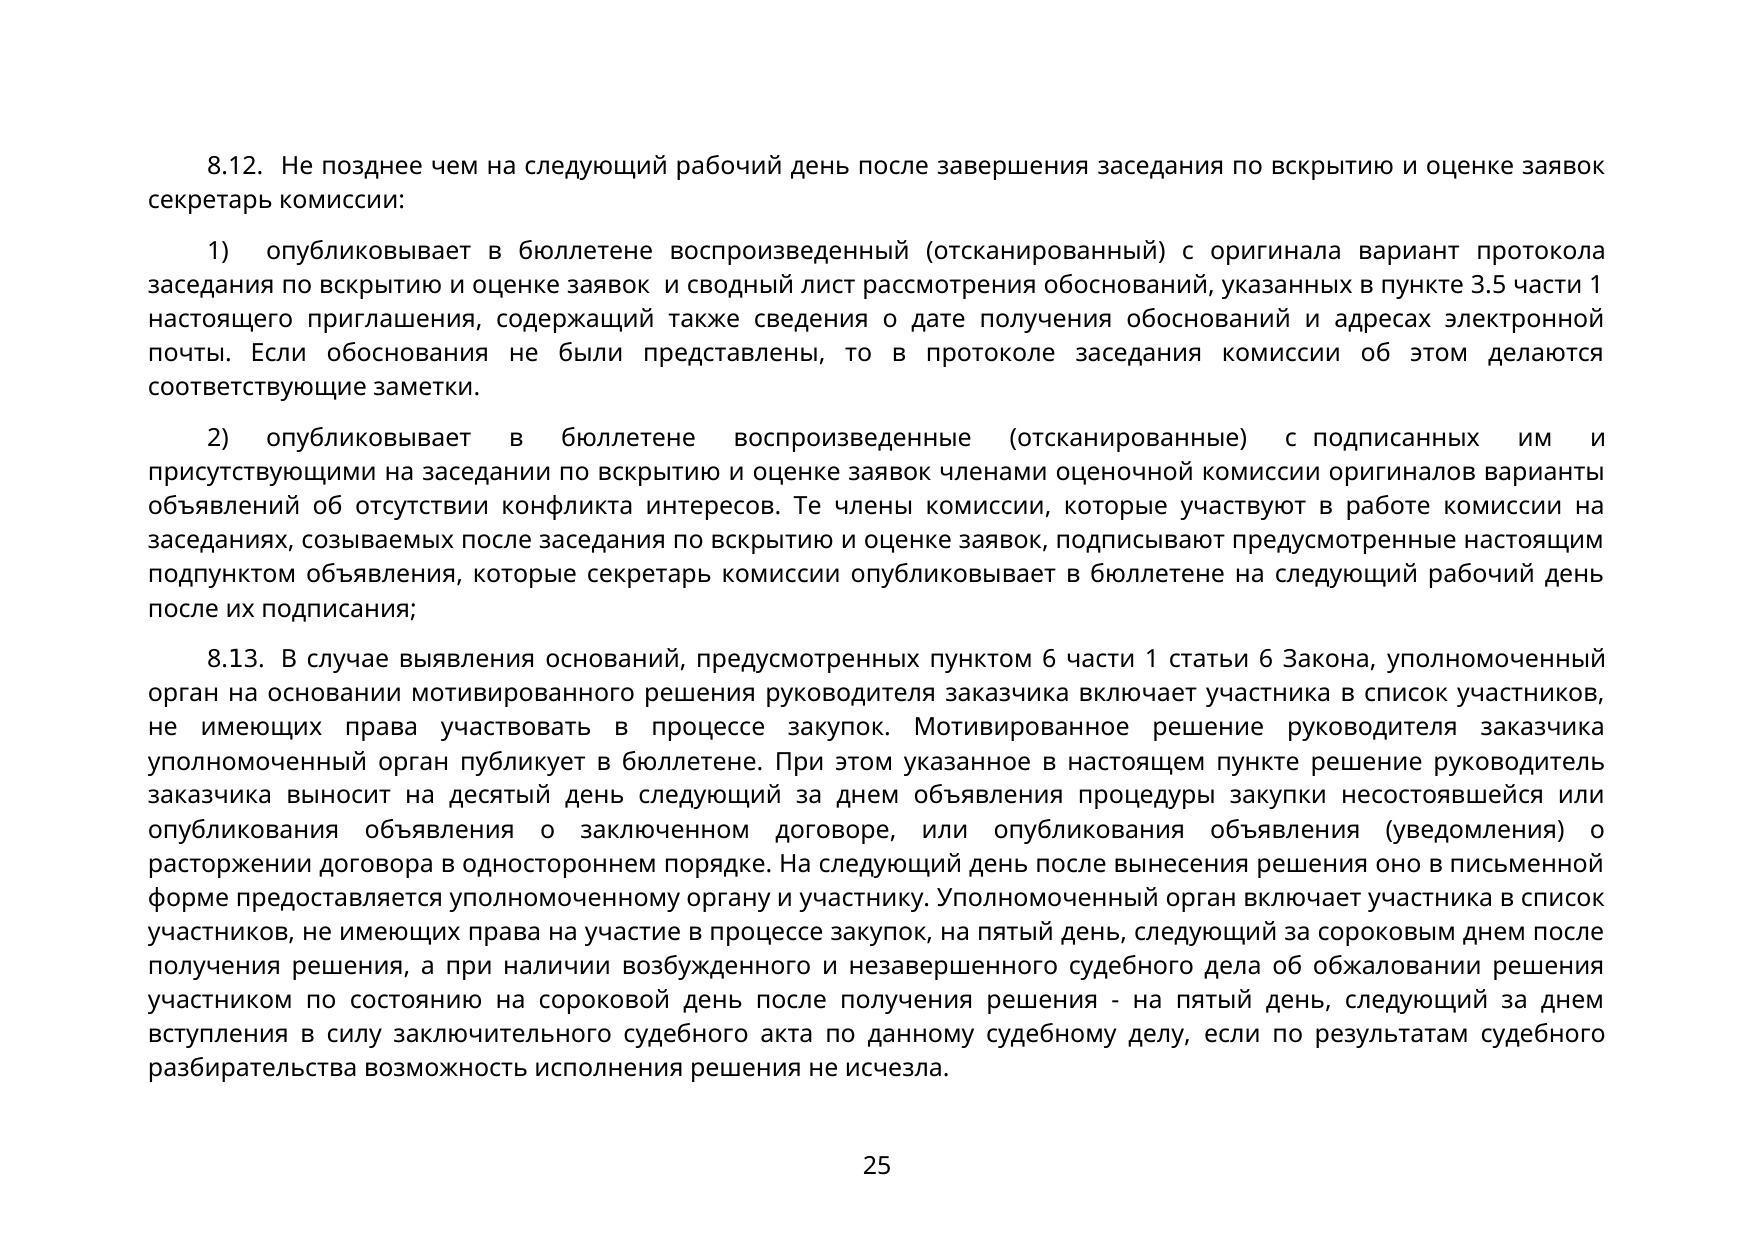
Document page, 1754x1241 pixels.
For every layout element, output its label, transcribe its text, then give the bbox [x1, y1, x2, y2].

text 8.13. В случае выявления оснований, предусмотренных пунктом 6 части 1 статьи 6 Закона, уполномоченный орган на основании мотивированного решения руководителя заказчика включает участника в список участников, не имеющих права участвовать в процессе закупок. Мотивированное решение руководителя заказчика уполномоченный орган публикует в бюллетене. При этом указанное в настоящем пункте решение руководитель заказчика выносит на десятый день следующий за днем объявления процедуры закупки несостоявшейся или опубликования объявления о заключенном договоре, или опубликования объявления (уведомления) о расторжении договора в одностороннем порядке. На следующий день после вынесения решения оно в письменной форме предоставляется уполномоченному органу и участнику. Уполномоченный орган включает участника в список участников, не имеющих права на участие в процессе закупок, на пятый день, следующий за сороковым днем после получения решения, а при наличии возбужденного и незавершенного судебного дела об обжаловании решения участником по состоянию на сороковой день после получения решения - на пятый день, следующий за днем вступления в силу заключительного судебного акта по данному судебному делу, если по результатам судебного разбирательства возможность исполнения решения не исчезла. [148, 641, 1606, 1084]
text 8.12. Не позднее чем на следующий рабочий день после завершения заседания по вскрытию и оценке заявок секретарь комиссии: [148, 148, 1606, 216]
text 1) опубликовывает в бюллетене воспроизведенный (отсканированный) с оригинала вариант протокола заседания по вскрытию и оценке заявок и сводный лист рассмотрения обоснований, указанных в пункте 3.5 части 1 настоящего приглашения, содержащий также сведения о дате получения обоснований и адресах электронной почты. Если обоснования не были представлены, то в протоколе заседания комиссии об этом делаются соответствующие заметки. [148, 232, 1606, 403]
text 2) опубликовывает в бюллетене воспроизведенные (отсканированные) с подписанных им и присутствующими на заседании по вскрытию и оценке заявок членами оценочной комиссии оригиналов варианты объявлений об отсутствии конфликта интересов. Те члены комиссии, которые участвуют в работе комиссии на заседаниях, созываемых после заседания по вскрытию и оценке заявок, подписывают предусмотренные настоящим подпунктом объявления, которые секретарь комиссии опубликовывает в бюллетене на следующий рабочий день после их подписания; [148, 420, 1606, 624]
